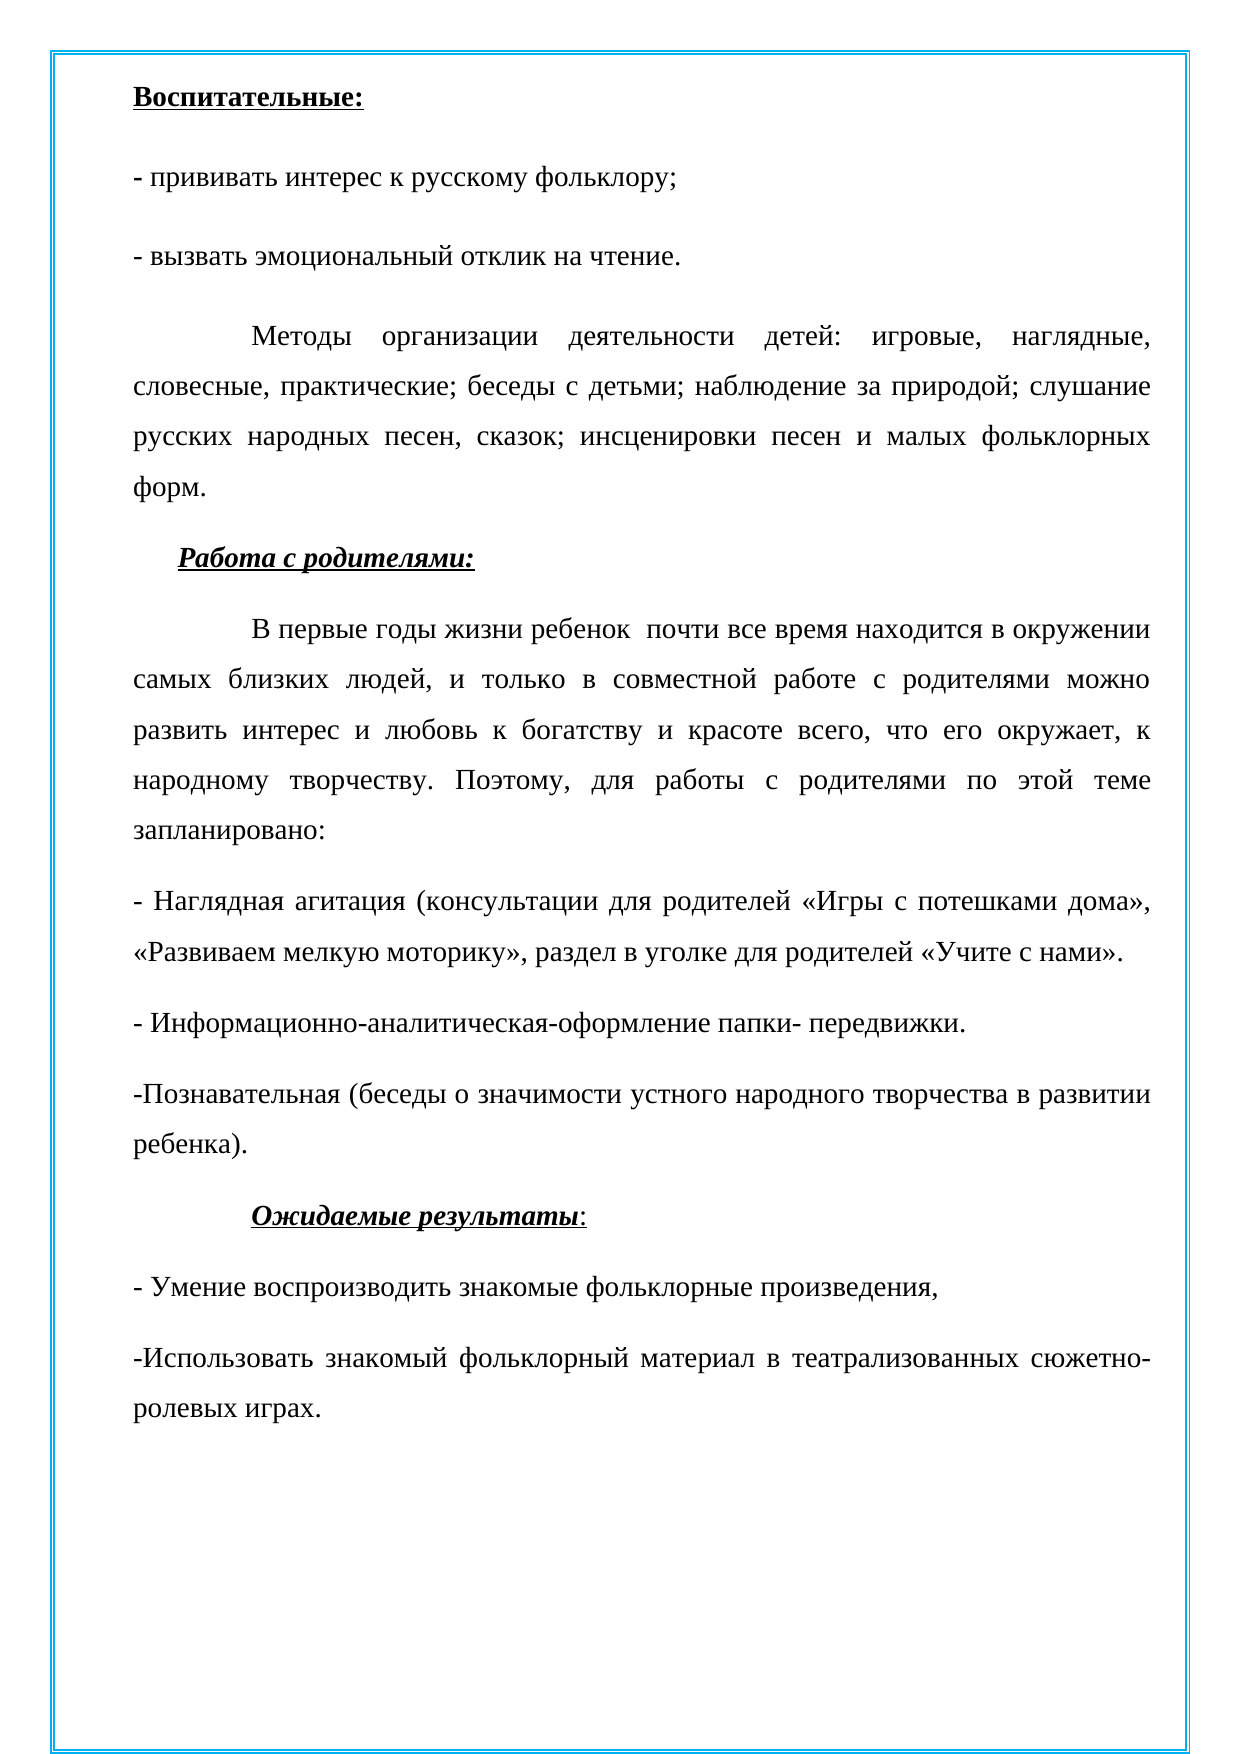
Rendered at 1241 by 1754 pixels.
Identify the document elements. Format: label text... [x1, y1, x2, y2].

text Работа с родителями: [133, 540, 1152, 573]
text - прививать интерес к русскому фольклору; [133, 159, 1152, 192]
text Ожидаемые результаты: [133, 1198, 1152, 1231]
text В первые годы жизни ребенок почти все время находится в окружении самых близких людей, и только в совместной работе с родителями можно развить интерес и любовь к богатству и красоте всего, что его окружает, к народному творчеству. Поэтому, для работы с родителями по этой теме запланировано: [133, 611, 1152, 846]
text - вызвать эмоциональный отклик на чтение. [133, 238, 1152, 272]
text - Наглядная агитация (консультации для родителей «Игры с потешками дома», «Развиваем мелкую моторику», раздел в уголке для родителей «Учите с нами». [133, 883, 1152, 967]
text Методы организации деятельности детей: игровые, наглядные, словесные, практические; беседы с детьми; наблюдение за природой; слушание русских народных песен, сказок; инсценировки песен и малых фольклорных форм. [133, 318, 1152, 502]
text -Познавательная (беседы о значимости устного народного творчества в развитии ребенка). [133, 1076, 1152, 1160]
text - Умение воспроизводить знакомые фольклорные произведения, [133, 1269, 1152, 1302]
text - Информационно-аналитическая-оформление папки- передвижки. [133, 1005, 1152, 1038]
text Воспитательные: [133, 79, 1152, 113]
text -Использовать знакомый фольклорный материал в театрализованных сюжетно-ролевых играх. [133, 1340, 1152, 1424]
